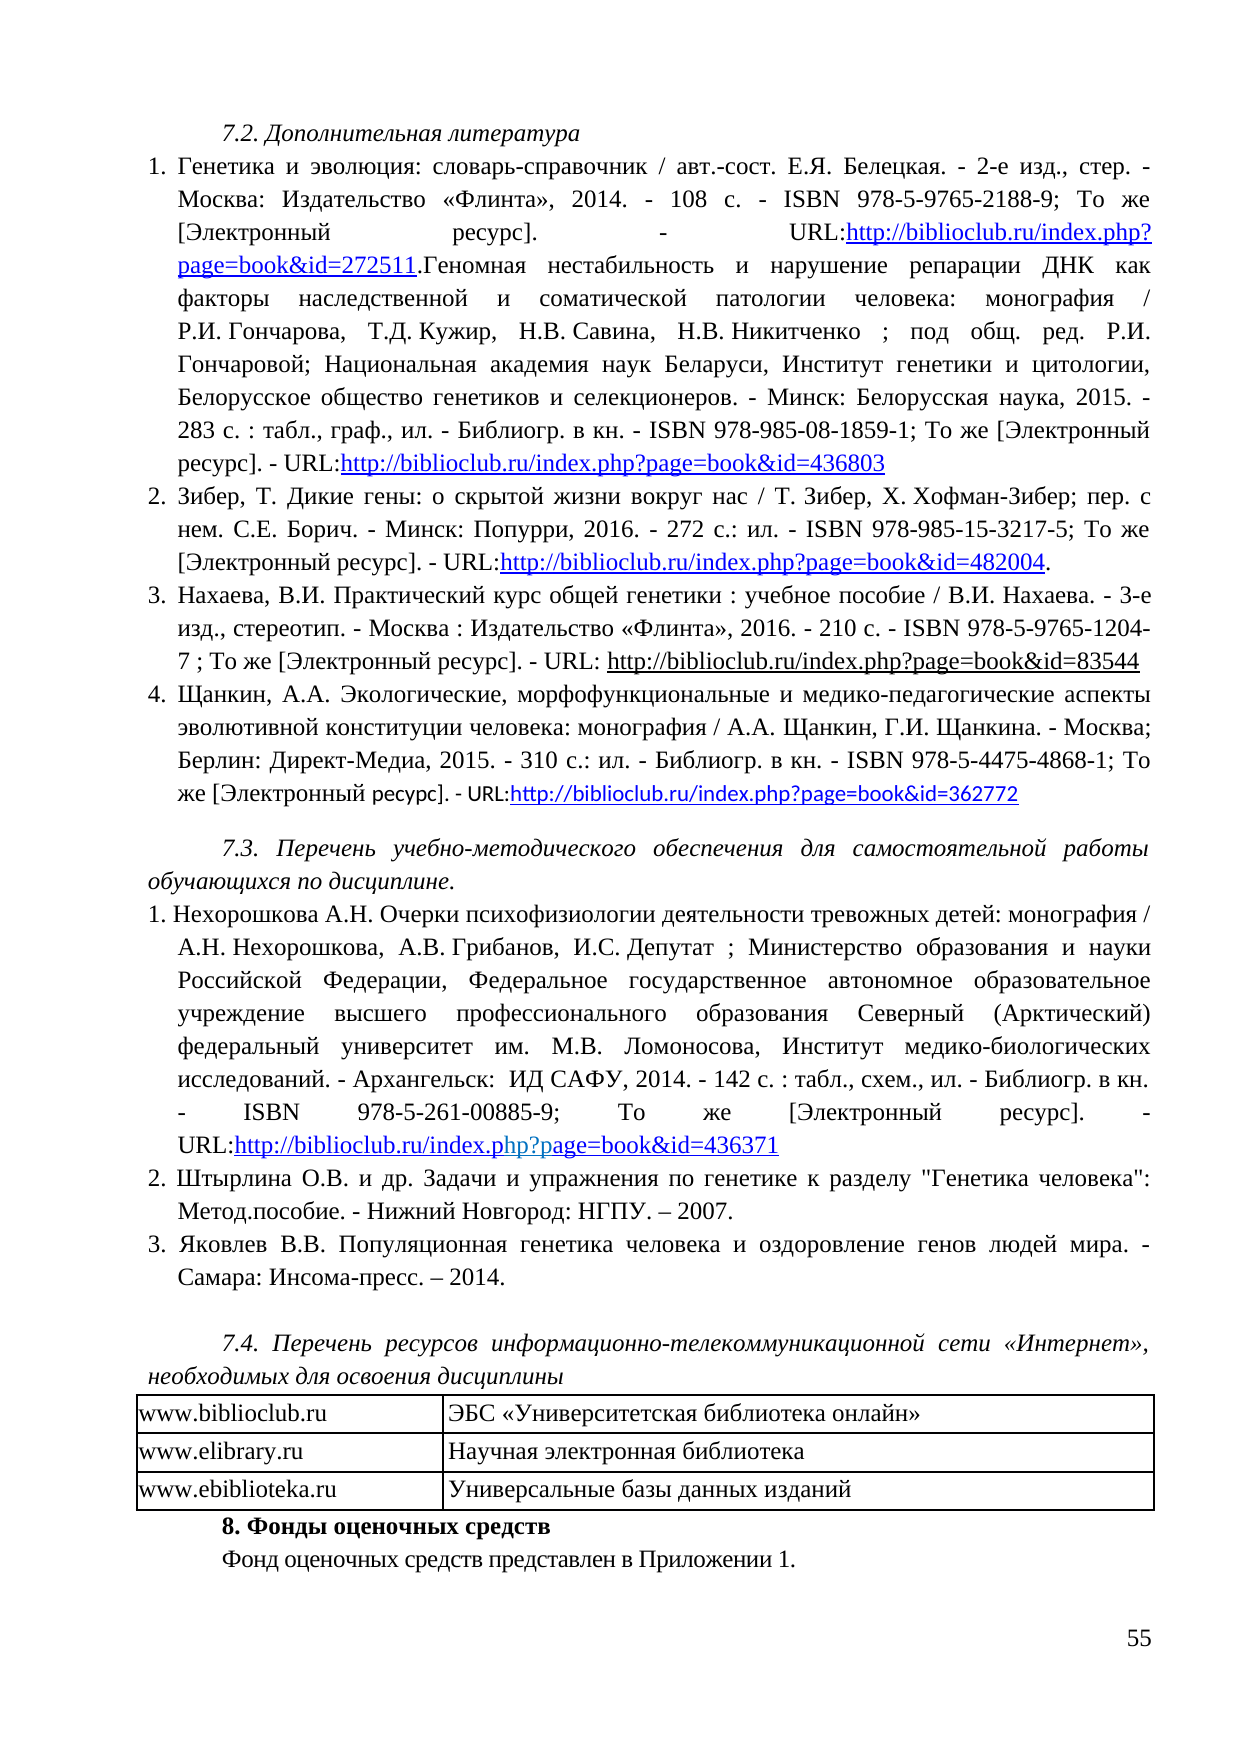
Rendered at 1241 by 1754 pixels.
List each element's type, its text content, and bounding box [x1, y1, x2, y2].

table_cell www.ebiblioteka.ru [138, 1473, 442, 1509]
list Генетика и эволюция: словарь-справочник / авт.-сост. Е.Я. Белецкая. - 2-е изд., стер. - Москва: Издательство «Флинта», 2014. - 108 с. - ISBN 978-5-9765-2188-9; То же [Электронный ресурс]. - URL:http://biblioclub.ru/index.php?page=book&id=272511.Геномная нестабильность и нарушение репарации ДНК как факторы наследственной и соматической патологии человека: монография / Р.И. Гончарова, Т.Д. Кужир, Н.В. Савина, Н.В. Никитченко ; под общ. ред. Р.И. Гончаровой; Национальная академия наук Беларуси, Институт генетики и цитологии, Белорусское общество генетиков и селекционеров. - Минск: Белорусская наука, 2015. - 283 с. : табл., граф., ил. - Библиогр. в кн. - ISBN 978-985-08-1859-1; То же [Электронный ресурс]. - URL:http://biblioclub.ru/index.php?page=book&id=436803 [148, 151, 1152, 477]
text 8. Фонды оценочных средств [148, 1511, 1152, 1539]
list Нахаева, В.И. Практический курс общей генетики : учебное пособие / В.И. Нахаева. - 3-е изд., стереотип. - Москва : Издательство «Флинта», 2016. - 210 с. - ISBN 978-5-9765-1204-7 ; То же [Электронный ресурс]. - URL: http://biblioclub.ru/index.php?page=book&id=83544 [148, 580, 1152, 675]
table_header ЭБС «Университетская библиотека онлайн» [444, 1396, 1153, 1432]
table_header www.biblioclub.ru [138, 1396, 442, 1432]
list Зибер, Т. Дикие гены: о скрытой жизни вокруг нас / Т. Зибер, Х. Хофман-Зибер; пер. с нем. С.Е. Борич. - Минск: Попурри, 2016. - 272 с.: ил. - ISBN 978-985-15-3217-5; То же [Электронный ресурс]. - URL:http://biblioclub.ru/index.php?page=book&id=482004. [148, 481, 1152, 576]
text 2. Штырлина О.В. и др. Задачи и упражнения по генетике к разделу "Генетика человека": Метод.пособие. - Нижний Новгород: НГПУ. – 2007. [148, 1163, 1152, 1225]
text 7.3. Перечень учебно-методического обеспечения для самостоятельной работы обучающихся по дисциплине. [148, 833, 1152, 894]
table_cell Универсальные базы данных изданий [444, 1473, 1153, 1509]
text 1. Нехорошкова А.Н. Очерки психофизиологии деятельности тревожных детей: монография / А.Н. Нехорошкова, А.В. Грибанов, И.С. Депутат ; Министерство образования и науки Российской Федерации, Федеральное государственное автономное образовательное учреждение высшего профессионального образования Северный (Арктический) федеральный университет им. М.В. Ломоносова, Институт медико-биологических исследований. - Архангельск: ИД САФУ, 2014. - 142 с. : табл., схем., ил. - Библиогр. в кн. - ISBN 978-5-261-00885-9; То же [Электронный ресурс]. - URL:http://biblioclub.ru/index.php?page=book&id=436371 [148, 899, 1152, 1159]
text 3. Яковлев В.В. Популяционная генетика человека и оздоровление генов людей мира. - Самара: Инсома-пресс. – 2014. [148, 1229, 1152, 1291]
text Фонд оценочных средств представлен в Приложении 1. [148, 1544, 1152, 1573]
text 7.2. Дополнительная литература [148, 118, 1152, 147]
table_cell www.elibrary.ru [138, 1434, 442, 1471]
text 7.4. Перечень ресурсов информационно-телекоммуникационной сети «Интернет», необходимых для освоения дисциплины [148, 1328, 1152, 1390]
table_cell Научная электронная библиотека [444, 1434, 1153, 1471]
list Щанкин, А.А. Экологические, морфофункциональные и медико-педагогические аспекты эволютивной конституции человека: монография / А.А. Щанкин, Г.И. Щанкина. - Москва; Берлин: Директ-Медиа, 2015. - 310 с.: ил. - Библиогр. в кн. - ISBN 978-5-4475-4868-1; То же [Электронный ресурс]. - URL:http://biblioclub.ru/index.php?page=book&id=362772 [148, 679, 1152, 808]
